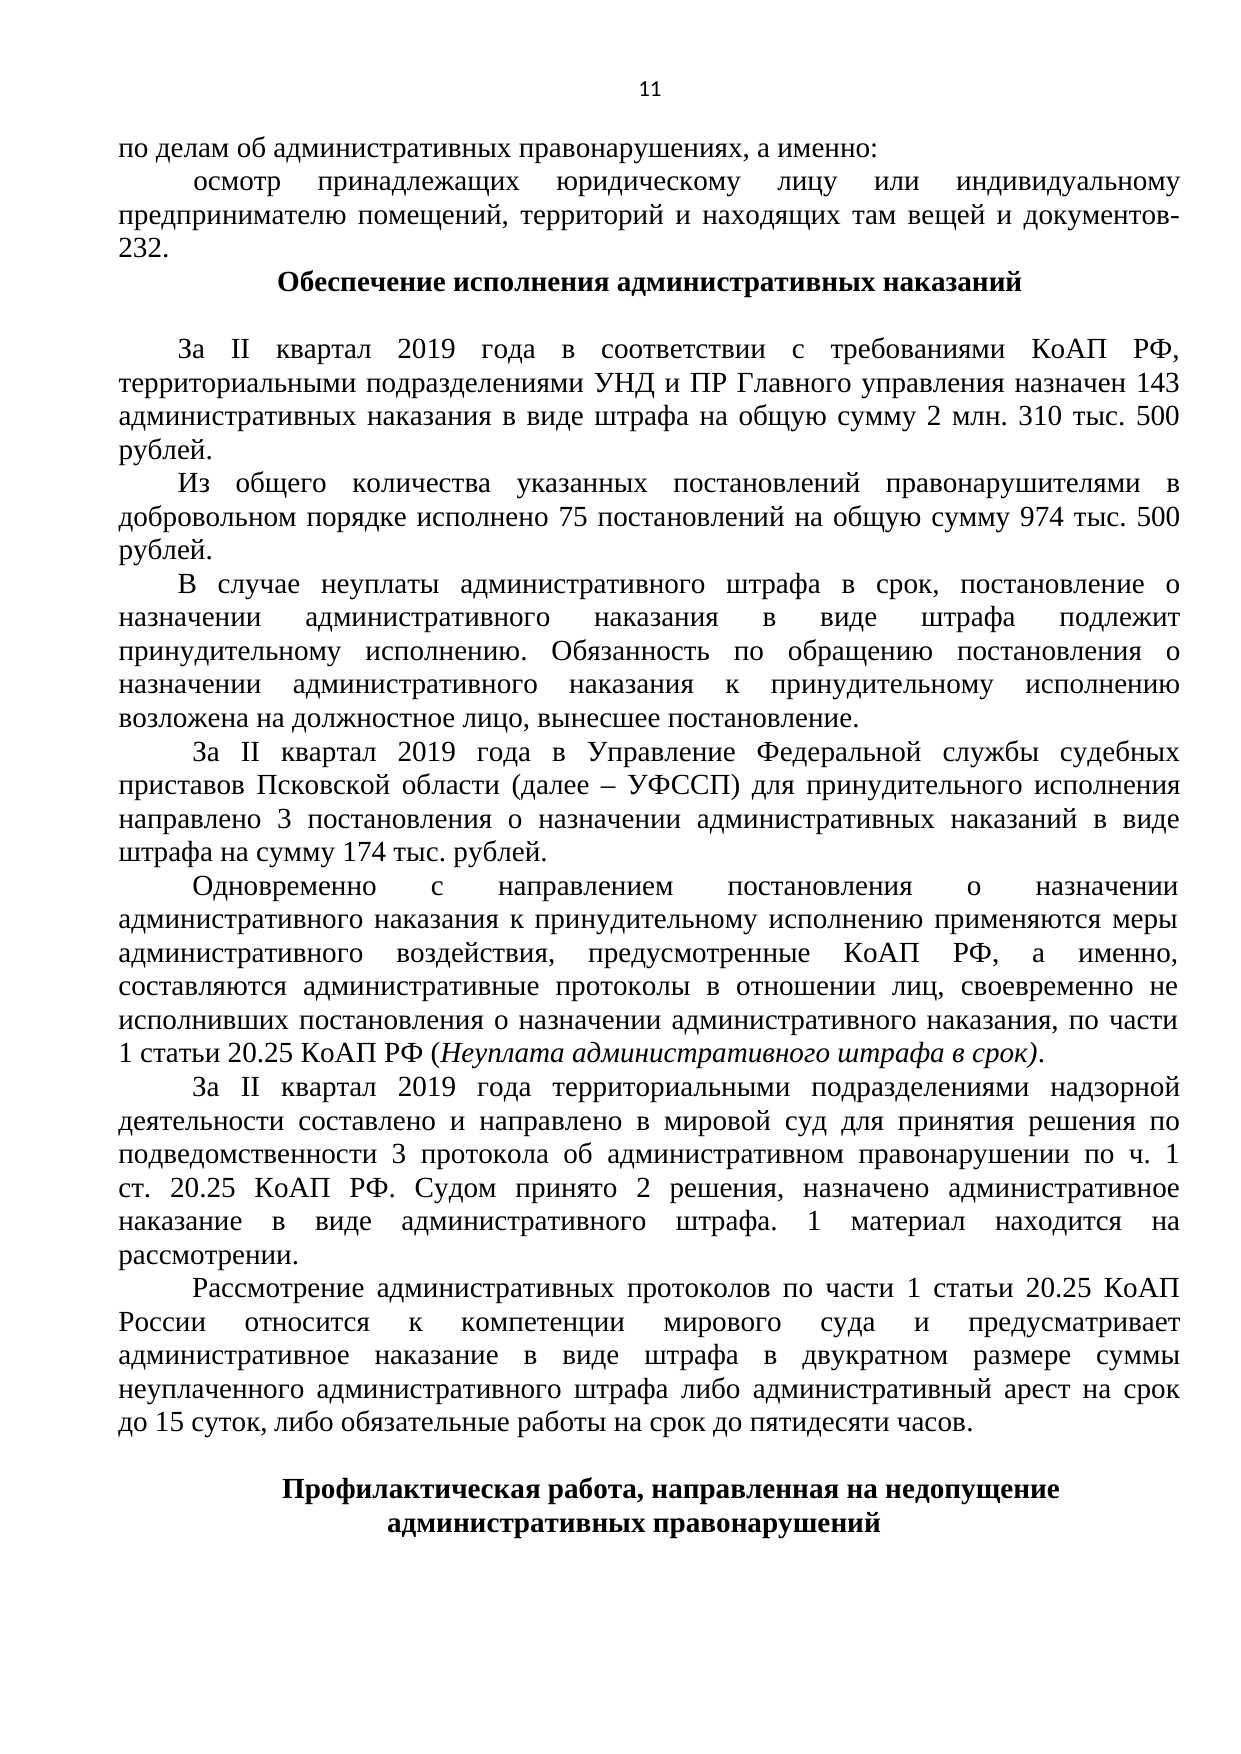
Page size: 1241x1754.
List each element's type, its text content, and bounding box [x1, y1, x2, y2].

text Одновременно с направлением постановления о назначении административного наказания к принудительному исполнению применяются меры административного воздействия, предусмотренные КоАП РФ, а именно, составляются административные протоколы в отношении лиц, своевременно не исполнивших постановления о назначении административного наказания, по части 1 статьи 20.25 КоАП РФ (Неуплата административного штрафа в срок). [118, 868, 1179, 1069]
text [118, 130, 1181, 163]
text В случае неуплаты административного штрафа в срок, постановление о назначении административного наказания в виде штрафа подлежит принудительному исполнению. Обязанность по обращению постановления о назначении административного наказания к принудительному исполнению возложена на должностное лицо, вынесшее постановление. [118, 566, 1181, 734]
text За II квартал 2019 года в Управление Федеральной службы судебных приставов Псковской области (далее – УФССП) для принудительного исполнения направлено 3 постановления о назначении административных наказаний в виде штрафа на сумму 174 тыс. рублей. [118, 734, 1181, 868]
text За II квартал 2019 года территориальными подразделениями надзорной деятельности составлено и направлено в мировой суд для принятия решения по подведомственности 3 протокола об административном правонарушении по ч. 1 ст. 20.25 КоАП РФ. Судом принято 2 решения, назначено административное наказание в виде административного штрафа. 1 материал находится на рассмотрении. [118, 1069, 1181, 1270]
text Рассмотрение административных протоколов по части 1 статьи 20.25 КоАП России относится к компетенции мирового суда и предусматривает административное наказание в виде штрафа в двукратном размере суммы неуплаченного административного штрафа либо административный арест на срок до 15 суток, либо обязательные работы на срок до пятидесяти часов. [118, 1270, 1181, 1438]
text Из общего количества указанных постановлений правонарушителями в добровольном порядке исполнено 75 постановлений на общую сумму 974 тыс. 500 рублей. [118, 465, 1181, 566]
text За II квартал 2019 года в соответствии с требованиями КоАП РФ, территориальными подразделениями УНД и ПР Главного управления назначен 143 административных наказания в виде штрафа на общую сумму 2 млн. 310 тыс. 500 рублей. [118, 331, 1181, 465]
text осмотр принадлежащих юридическому лицу или индивидуальному предпринимателю помещений, территорий и находящих там вещей и документов- 232. [118, 163, 1181, 264]
text Обеспечение исполнения административных наказаний [118, 264, 1181, 298]
text Профилактическая работа, направленная на недопущение административных правонарушений [282, 1472, 1089, 1539]
